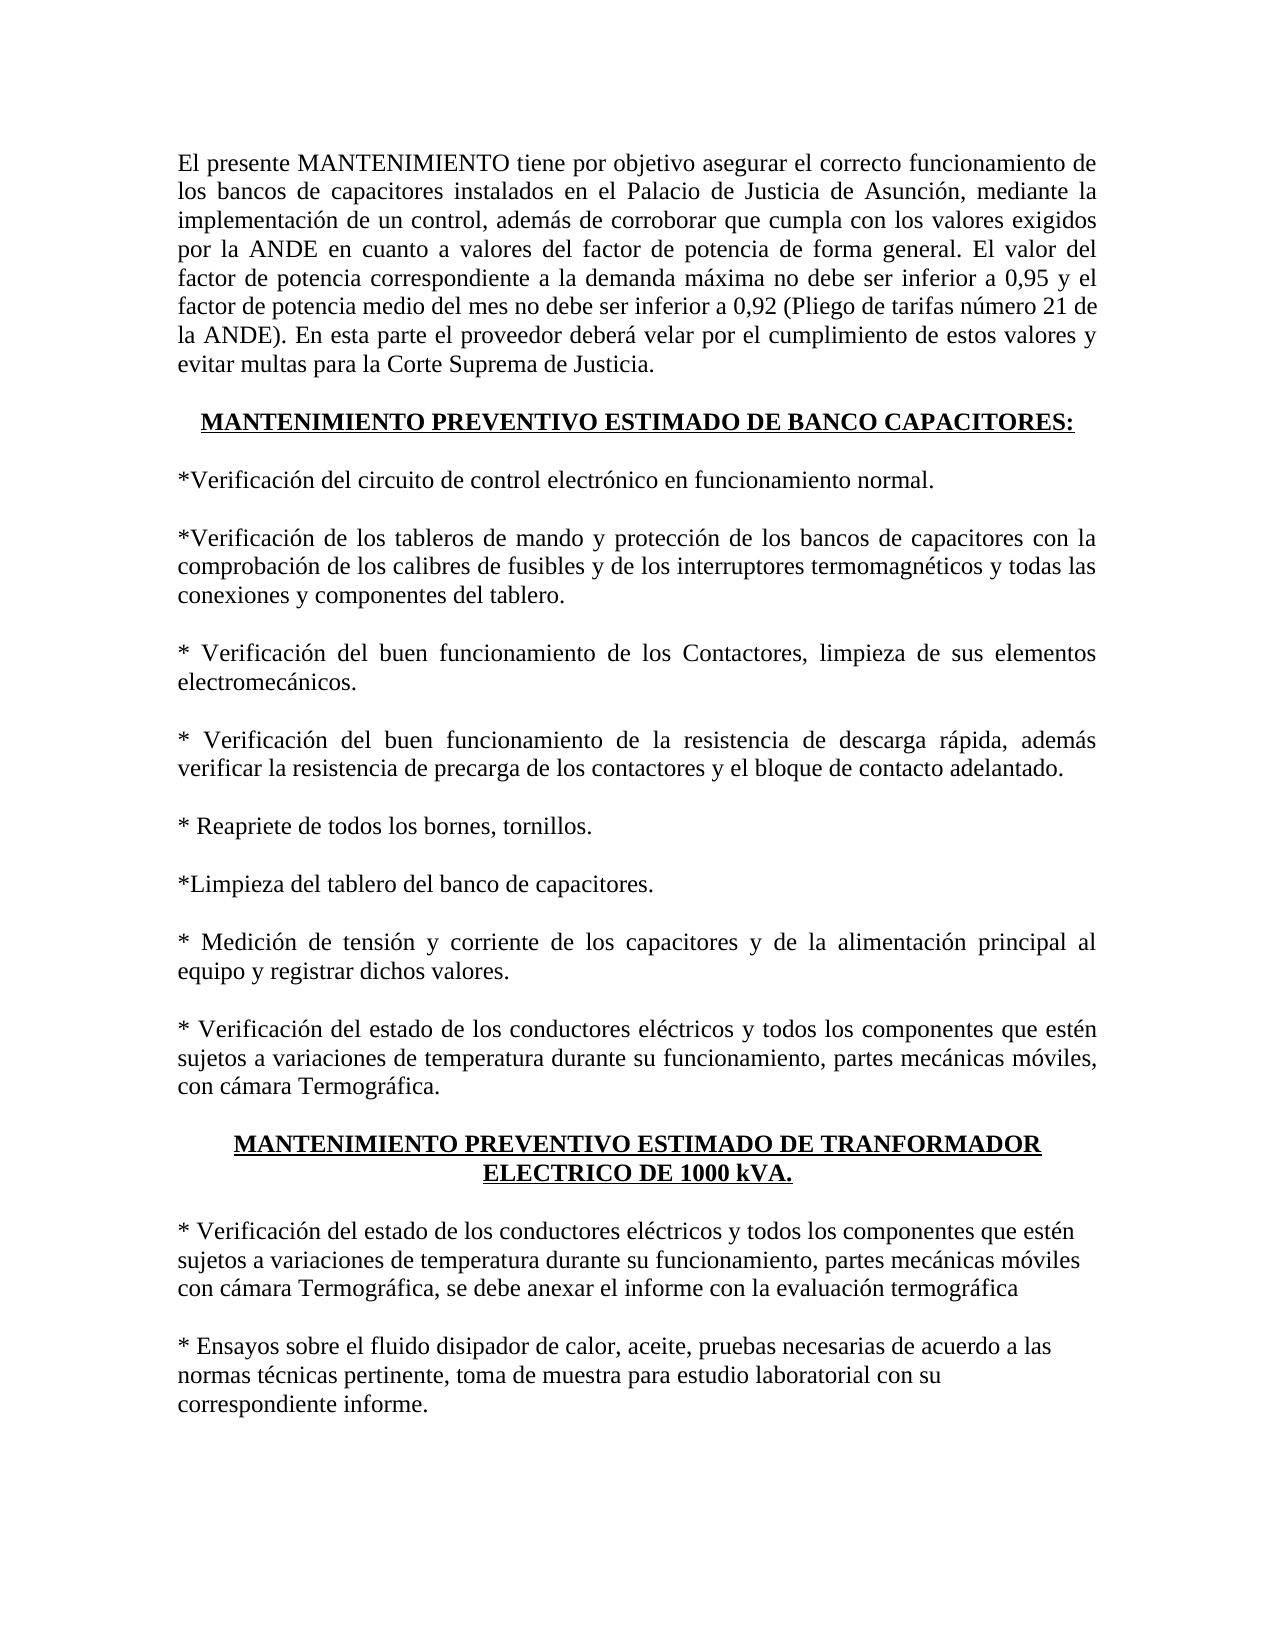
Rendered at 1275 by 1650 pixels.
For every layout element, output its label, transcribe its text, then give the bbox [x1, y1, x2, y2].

text * Ensayos sobre el fluido disipador de calor, aceite, pruebas necesarias de acuerdo a las normas técnicas pertinente, toma de muestra para estudio laboratorial con su correspondiente informe. [177, 1331, 1098, 1418]
text * Verificación del estado de los conductores eléctricos y todos los componentes que estén sujetos a variaciones de temperatura durante su funcionamiento, partes mecánicas móviles, con cámara Termográfica. [177, 1014, 1098, 1100]
text MANTENIMIENTO PREVENTIVO ESTIMADO DE TRANFORMADOR ELECTRICO DE 1000 kVA. [177, 1129, 1098, 1187]
text *Verificación de los tableros de mando y protección de los bancos de capacitores con la comprobación de los calibres de fusibles y de los interruptores termomagnéticos y todas las conexiones y componentes del tablero. [177, 523, 1098, 609]
text * Verificación del buen funcionamiento de los Contactores, limpieza de sus elementos electromecánicos. [177, 638, 1098, 696]
text * Reapriete de todos los bornes, tornillos. [177, 811, 1098, 840]
text * Verificación del estado de los conductores eléctricos y todos los componentes que estén sujetos a variaciones de temperatura durante su funcionamiento, partes mecánicas móviles con cámara Termográfica, se debe anexar el informe con la evaluación termográfica [177, 1216, 1098, 1302]
text * Medición de tensión y corriente de los capacitores y de la alimentación principal al equipo y registrar dichos valores. [177, 927, 1098, 985]
text * Verificación del buen funcionamiento de la resistencia de descarga rápida, además verificar la resistencia de precarga de los contactores y el bloque de contacto adelantado. [177, 725, 1098, 782]
text *Verificación del circuito de control electrónico en funcionamiento normal. [177, 465, 1098, 493]
text *Limpieza del tablero del banco de capacitores. [177, 869, 1098, 898]
text MANTENIMIENTO PREVENTIVO ESTIMADO DE BANCO CAPACITORES: [177, 407, 1098, 436]
text El presente MANTENIMIENTO tiene por objetivo asegurar el correcto funcionamiento de los bancos de capacitores instalados en el Palacio de Justicia de Asunción, mediante la implementación de un control, además de corroborar que cumpla con los valores exigidos por la ANDE en cuanto a valores del factor de potencia de forma general. El valor del factor de potencia correspondiente a la demanda máxima no debe ser inferior a 0,95 y el factor de potencia medio del mes no debe ser inferior a 0,92 (Pliego de tarifas número 21 de la ANDE). En esta parte el proveedor deberá velar por el cumplimiento de estos valores y evitar multas para la Corte Suprema de Justicia. [177, 148, 1098, 378]
